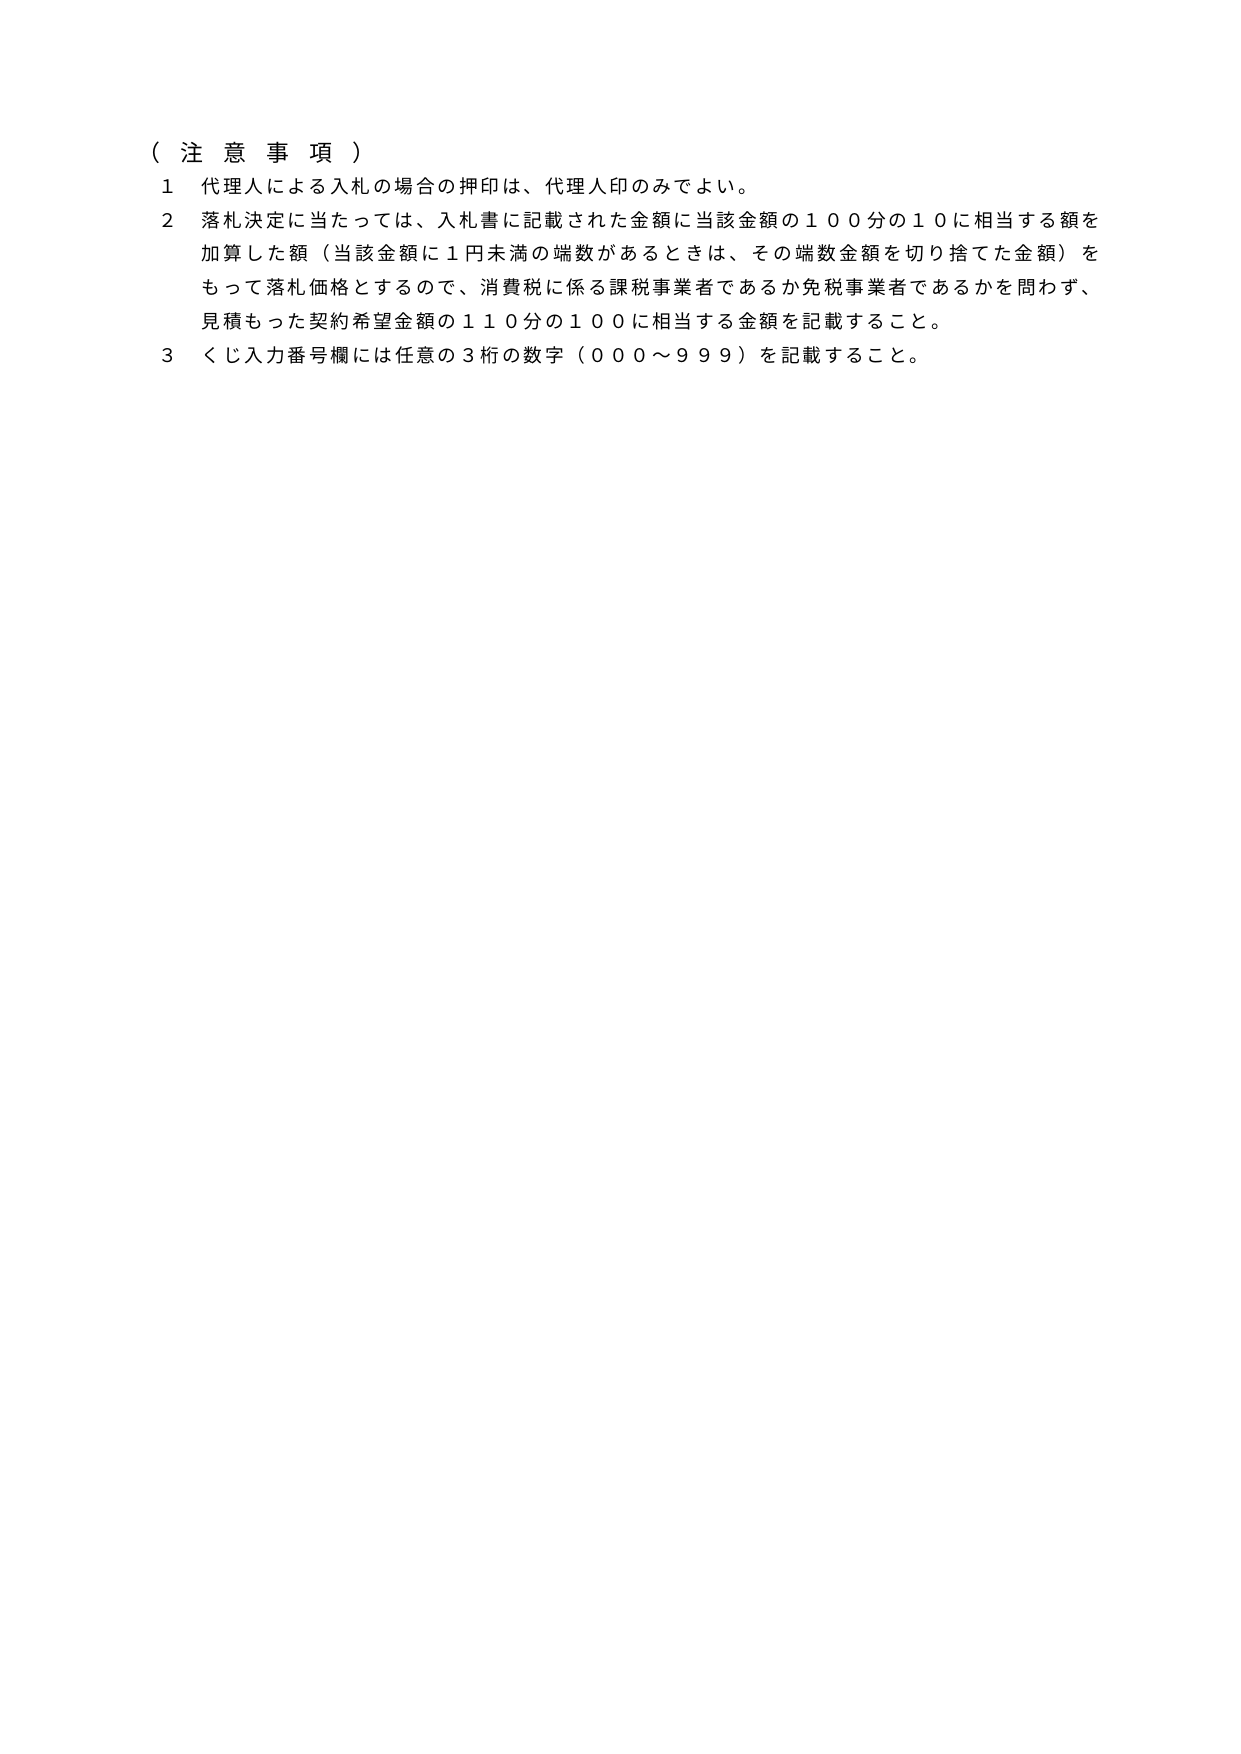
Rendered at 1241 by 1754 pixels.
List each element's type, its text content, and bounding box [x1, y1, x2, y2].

text （注意事項） [137, 134, 1103, 168]
text １ 代理人による入札の場合の押印は、代理人印のみでよい。 [152, 168, 1103, 202]
text ２ 落札決定に当たっては、入札書に記載された金額に当該金額の１００分の１０に相当する額を加算した額（当該金額に１円未満の端数があるときは、その端数金額を切り捨てた金額）をもって落札価格とするので、消費税に係る課税事業者であるか免税事業者であるかを問わず、見積もった契約希望金額の１１０分の１００に相当する金額を記載すること。 [152, 202, 1103, 337]
text ３ くじ入力番号欄には任意の３桁の数字（０００～９９９）を記載すること。 [152, 337, 1103, 371]
